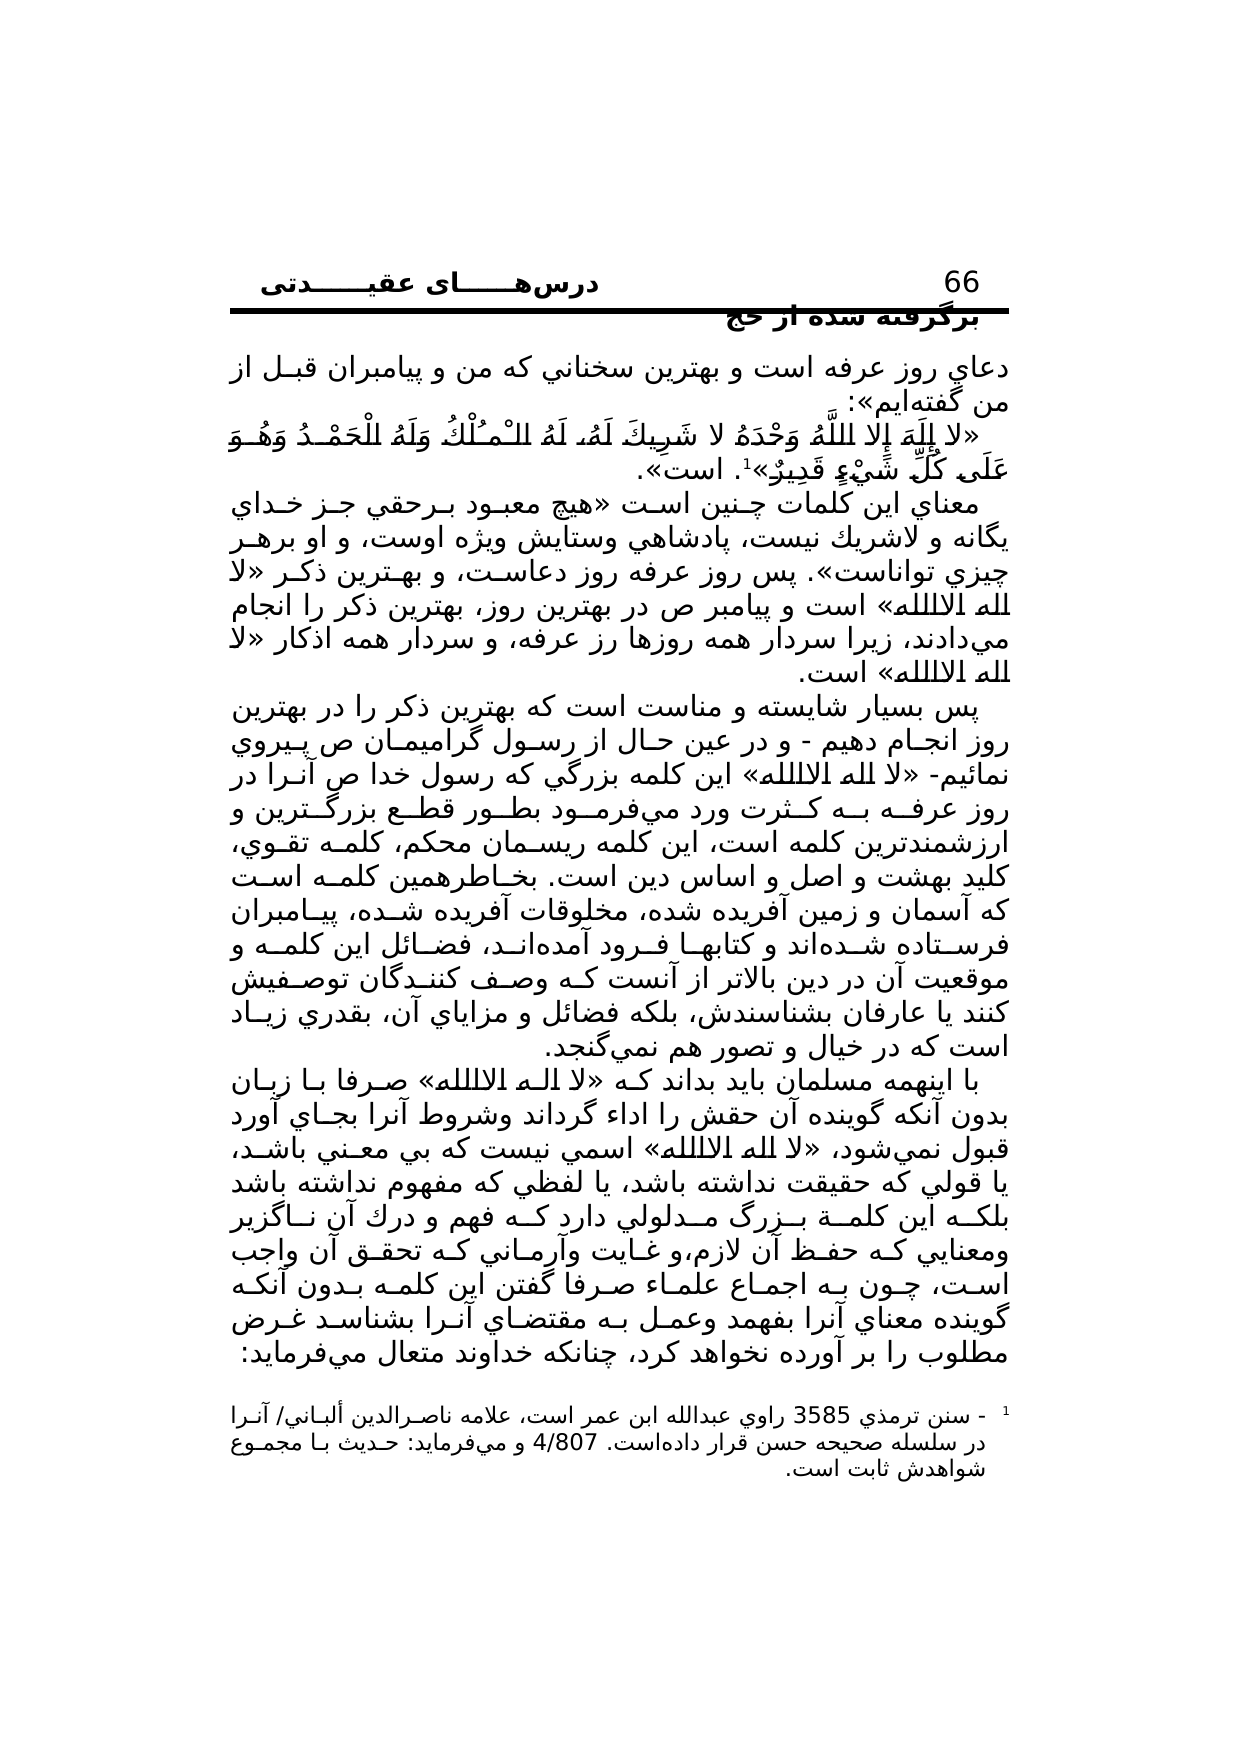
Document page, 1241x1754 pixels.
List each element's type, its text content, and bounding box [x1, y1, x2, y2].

text با اينهمه مسلمان بايد بداند كه «لا اله الاالله» صرفا با زبان بدون آنكه گوينده آن حقش را اداء گرداند وشروط آنرا بجاي آورد قبول نمي‌شود، «لا اله الاالله» اسمي نيست كه بي معني باشد، يا قولي كه حقيقت نداشته باشد، يا لفظي كه مفهوم نداشته باشد بلكه اين كلمة بزرگ مدلولي دارد كه فهم و درك آن ناگزير ومعنايي كه حفظ آن لازم،و غايت وآرماني كه تحقق آن واجب است، چون به اجماع علماء صرفا گفتن اين كلمه بدون آنكه گوينده معناي آنرا بفهمد وعمل به مقتضاي آنرا بشناسد غرض مطلوب را بر آورده نخواهد كرد، چنانكه خداوند متعال مي‌فرمايد: [230, 1063, 1010, 1369]
text پس بسيار شايسته و مناست است كه بهترين ذكر را در بهترين روز انجام دهيم - و در عين حال از رسول گراميمان ص پيروي نمائيم- «لا اله الاالله» اين كلمه بزرگي كه رسول خدا ص آنرا در روز عرفه به كثرت ورد مي‌فرمود بطور قطع بزرگترين و ارزشمندترين كلمه است، اين كلمه ريسمان محكم، كلمه تقوي، كليد بهشت و اصل و اساس دين است. بخاطرهمين كلمه است كه آسمان و زمين آفريده شده، مخلوقات آفريده شده، پيامبران فرستاده شده‌اند و كتابها فرود آمده‌اند، فضائل اين كلمه و موقعيت آن در دين بالا‌تر از آنست كه وصف كنندگان توصفيش كنند يا عارفان بشناسندش، بلكه فضائل و مزاياي آن، بقدري زياد است كه در خيال و تصور هم نمي‌گنجد. [230, 690, 1010, 1063]
text معناي اين كلمات چنين است «هيچ معبود برحقي جز خداي يگانه و لاشريك نيست، پادشاهي وستايش ويژه اوست، و او برهر چيزي تواناست». پس روز عرفه روز دعاست، و بهترين ذكر «لا اله الاالله» است و پيامبر ص در بهترين روز، بهترين ذكر را انجام مي‌دادند، زيرا سردار همه روزها رز عرفه، و سردار همه اذكار «لا اله الاالله» است. [230, 486, 1010, 690]
text «لا إِلَهَ إِلا اللَّهُ وَحْدَهُ لا شَرِيكَ لَهُ، لَهُ الـْمـُلْكُ وَلَهُ الْحَمْدُ وَهُوَ عَلَى كُلِّ شَيْءٍ قَدِيرٌ». است». [230, 418, 1010, 486]
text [230, 350, 1010, 418]
